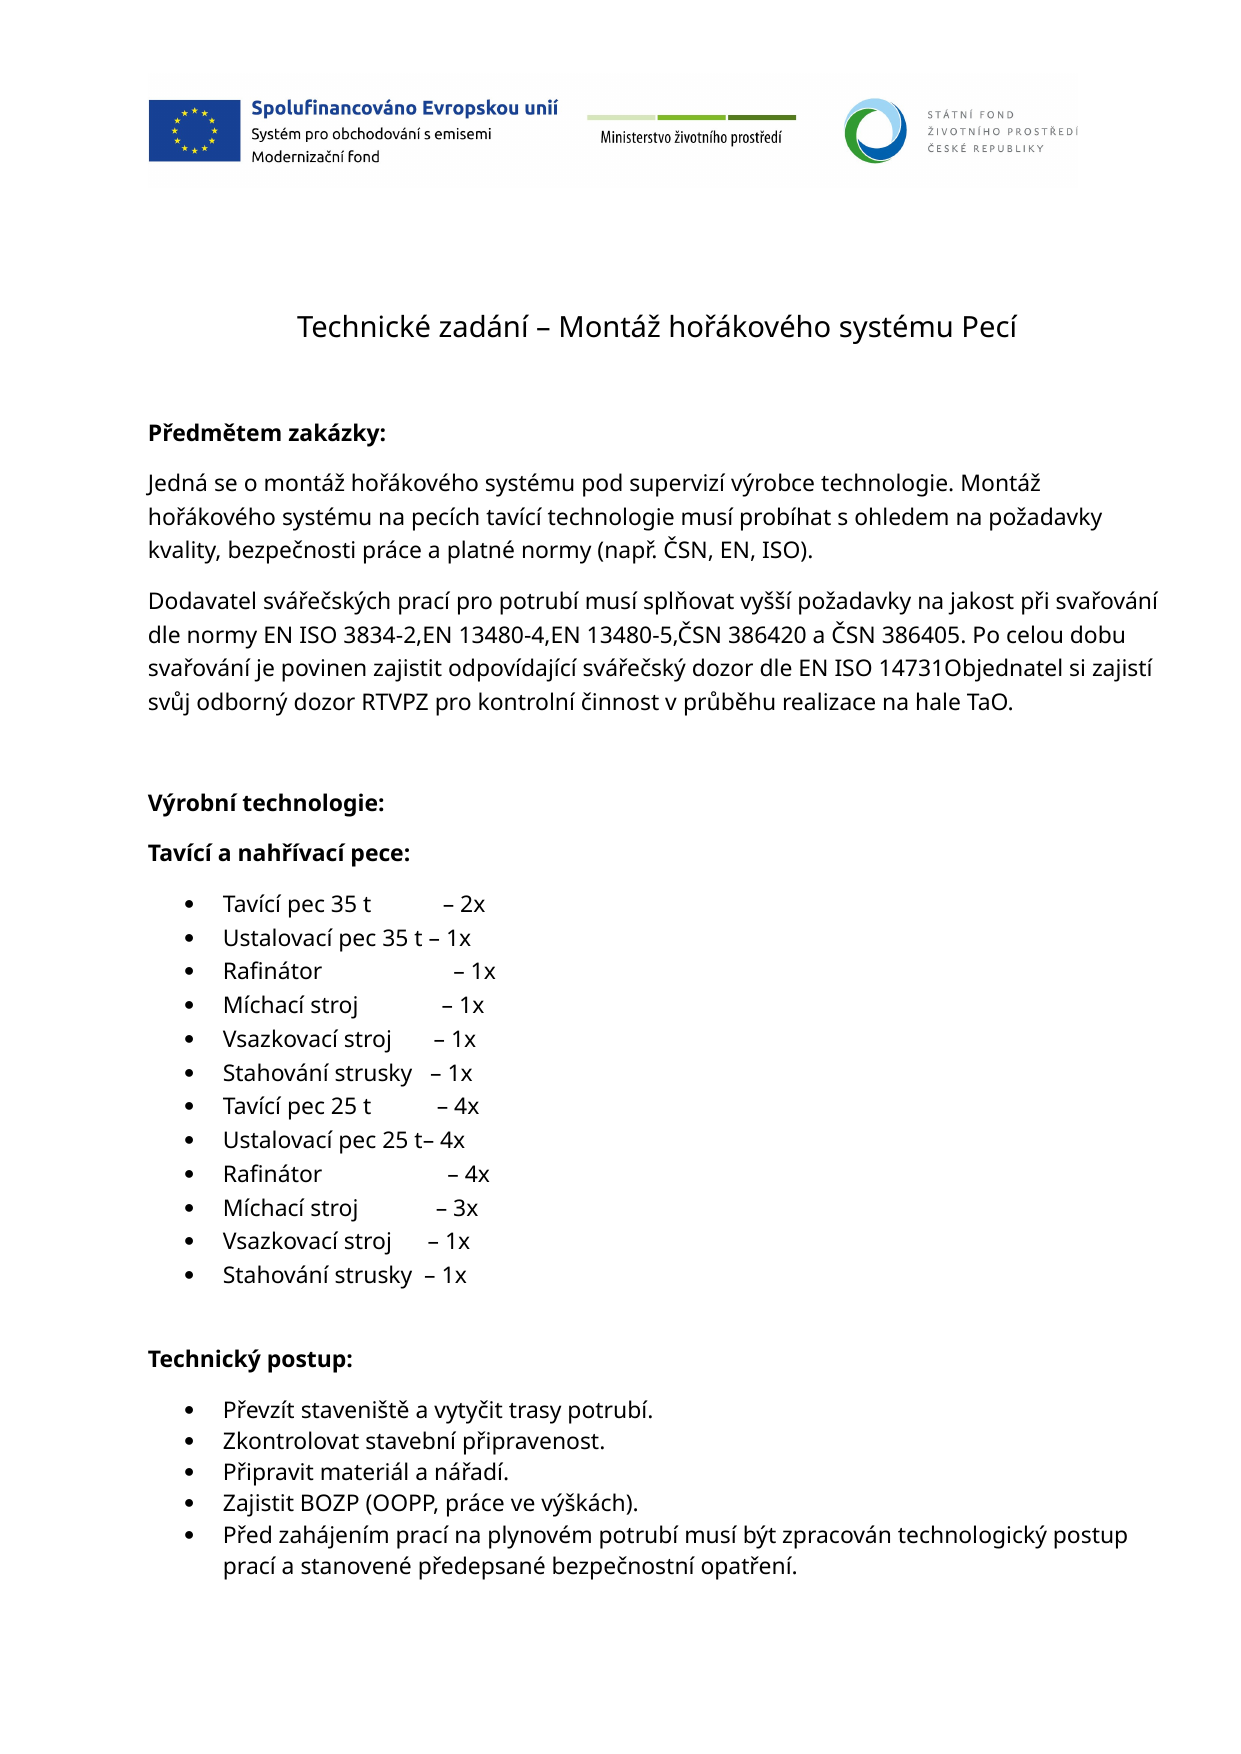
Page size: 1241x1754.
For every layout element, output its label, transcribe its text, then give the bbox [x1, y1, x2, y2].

list Stahování strusky – 1x [185, 1259, 1167, 1290]
list Rafinátor – 4x [185, 1158, 1167, 1189]
list Ustalovací pec 35 t – 1x [185, 922, 1167, 953]
list Před zahájením prací na plynovém potrubí musí být zpracován technologický postup prací a stanovené předepsané bezpečnostní opatření. [185, 1519, 1167, 1581]
text Technický postup: [148, 1343, 1167, 1374]
text Předmětem zakázky: [148, 417, 1167, 448]
list Stahování strusky – 1x [185, 1057, 1167, 1088]
text Dodavatel svářečských prací pro potrubí musí splňovat vyšší požadavky na jakost při svařování dle normy EN ISO 3834-2,EN 13480-4,EN 13480-5,ČSN 386420 a ČSN 386405. Po celou dobu svařování je povinen zajistit odpovídající svářečský dozor dle EN ISO 14731Objednatel si zajistí svůj odborný dozor RTVPZ pro kontrolní činnost v průběhu realizace na hale TaO. [148, 585, 1167, 717]
list Tavící pec 25 t – 4x [185, 1090, 1167, 1122]
list Rafinátor – 1x [185, 955, 1167, 987]
text Výrobní technologie: [148, 787, 1167, 818]
text Tavící a nahřívací pece: [148, 837, 1167, 869]
list Zajistit BOZP (OOPP, práce ve výškách). [185, 1487, 1167, 1519]
list Ustalovací pec 25 t– 4x [185, 1124, 1167, 1155]
list Vsazkovací stroj – 1x [185, 1023, 1167, 1054]
list Zkontrolovat stavební připravenost. [185, 1425, 1167, 1456]
list Vsazkovací stroj – 1x [185, 1225, 1167, 1257]
text Technické zadání – Montáž hořákového systému Pecí [148, 307, 1167, 346]
list Připravit materiál a nářadí. [185, 1456, 1167, 1487]
picture [147, 73, 1078, 188]
list Míchací stroj – 3x [185, 1192, 1167, 1223]
text Jedná se o montáž hořákového systému pod supervizí výrobce technologie. Montáž hořákového systému na pecích tavící technologie musí probíhat s ohledem na požadavky kvality, bezpečnosti práce a platné normy (např. ČSN, EN, ISO). [148, 467, 1167, 566]
list Tavící pec 35 t – 2x [185, 888, 1167, 919]
list Míchací stroj – 1x [185, 989, 1167, 1020]
list Převzít staveniště a vytyčit trasy potrubí. [185, 1394, 1167, 1425]
